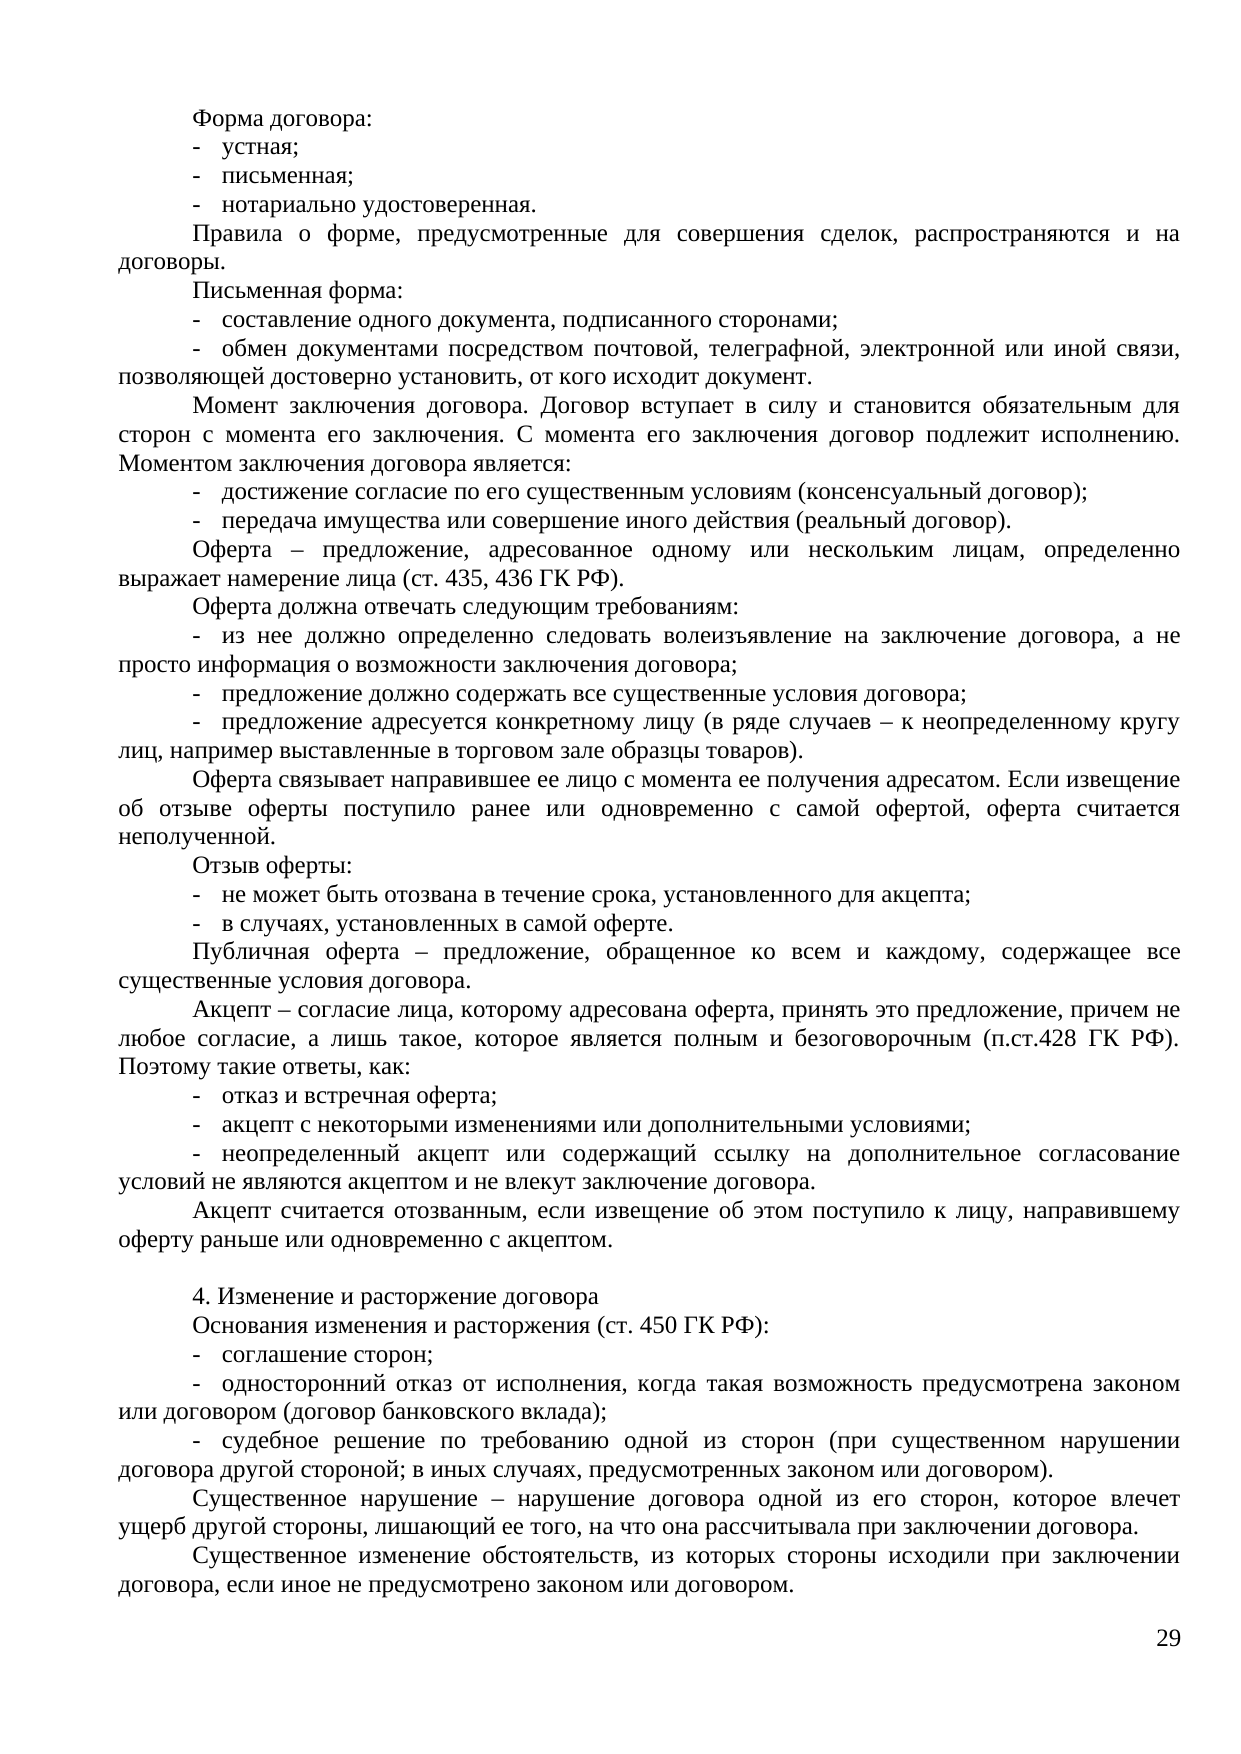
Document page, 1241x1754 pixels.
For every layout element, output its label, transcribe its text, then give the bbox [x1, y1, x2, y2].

list обмен документами посредством почтовой, телеграфной, электронной или иной связи, позволяющей достоверно установить, от кого исходит документ. [118, 333, 1181, 390]
list односторонний отказ от исполнения, когда такая возможность предусмотрена законом или договором (договор банковского вклада); [118, 1368, 1181, 1425]
text Момент заключения договора. Договор вступает в силу и становится обязательным для сторон с момента его заключения. С момента его заключения договор подлежит исполнению. Моментом заключения договора является: [118, 390, 1181, 476]
text Существенное нарушение – нарушение договора одной из его сторон, которое влечет ущерб другой стороны, лишающий ее того, на что она рассчитывала при заключении договора. [118, 1483, 1181, 1540]
list устная; [118, 131, 1181, 160]
text Отзыв оферты: [118, 850, 1181, 879]
list письменная; [118, 160, 1181, 189]
text Письменная форма: [118, 275, 1181, 304]
list отказ и встречная оферта; [118, 1080, 1181, 1109]
text Правила о форме, предусмотренные для совершения сделок, распространяются и на договоры. [118, 218, 1181, 275]
text Публичная оферта – предложение, обращенное ко всем и каждому, содержащее все существенные условия договора. [118, 936, 1181, 994]
list из нее должно определенно следовать волеизъявление на заключение договора, а не просто информация о возможности заключения договора; [118, 620, 1181, 678]
list соглашение сторон; [118, 1339, 1181, 1368]
text Оферта связывает направившее ее лицо с момента ее получения адресатом. Если извещение об отзыве оферты поступило ранее или одновременно с самой офертой, оферта считается неполученной. [118, 764, 1181, 850]
text Существенное изменение обстоятельств, из которых стороны исходили при заключении договора, если иное не предусмотрено законом или договором. [118, 1540, 1181, 1598]
text Оферта должна отвечать следующим требованиям: [118, 591, 1181, 620]
list неопределенный акцепт или содержащий ссылку на дополнительное согласование условий не являются акцептом и не влекут заключение договора. [118, 1138, 1181, 1195]
text Акцепт – согласие лица, которому адресована оферта, принять это предложение, причем не любое согласие, а лишь такое, которое является полным и безоговорочным (п.ст.428 ГК РФ). Поэтому такие ответы, как: [118, 994, 1181, 1080]
list нотариально удостоверенная. [118, 189, 1181, 218]
list составление одного документа, подписанного сторонами; [118, 304, 1181, 333]
list предложение должно содержать все существенные условия договора; [118, 678, 1181, 706]
list судебное решение по требованию одной из сторон (при существенном нарушении договора другой стороной; в иных случаях, предусмотренных законом или договором). [118, 1425, 1181, 1483]
list не может быть отозвана в течение срока, установленного для акцепта; [118, 879, 1181, 908]
list передача имущества или совершение иного действия (реальный договор). [118, 505, 1181, 534]
list предложение адресуется конкретному лицу (в ряде случаев – к неопределенному кругу лиц, например выставленные в торговом зале образцы товаров). [118, 706, 1181, 764]
list достижение согласие по его существенным условиям (консенсуальный договор); [118, 476, 1181, 505]
text Основания изменения и расторжения (ст. 450 ГК РФ): [118, 1310, 1181, 1339]
text Акцепт считается отозванным, если извещение об этом поступило к лицу, направившему оферту раньше или одновременно с акцептом. [118, 1195, 1181, 1253]
text Оферта – предложение, адресованное одному или нескольким лицам, определенно выражает намерение лица (ст. 435, 436 ГК РФ). [118, 534, 1181, 591]
text 4. Изменение и расторжение договора [118, 1281, 1181, 1310]
text Форма договора: [118, 103, 1181, 131]
list в случаях, установленных в самой оферте. [118, 908, 1181, 936]
list акцепт с некоторыми изменениями или дополнительными условиями; [118, 1109, 1181, 1138]
